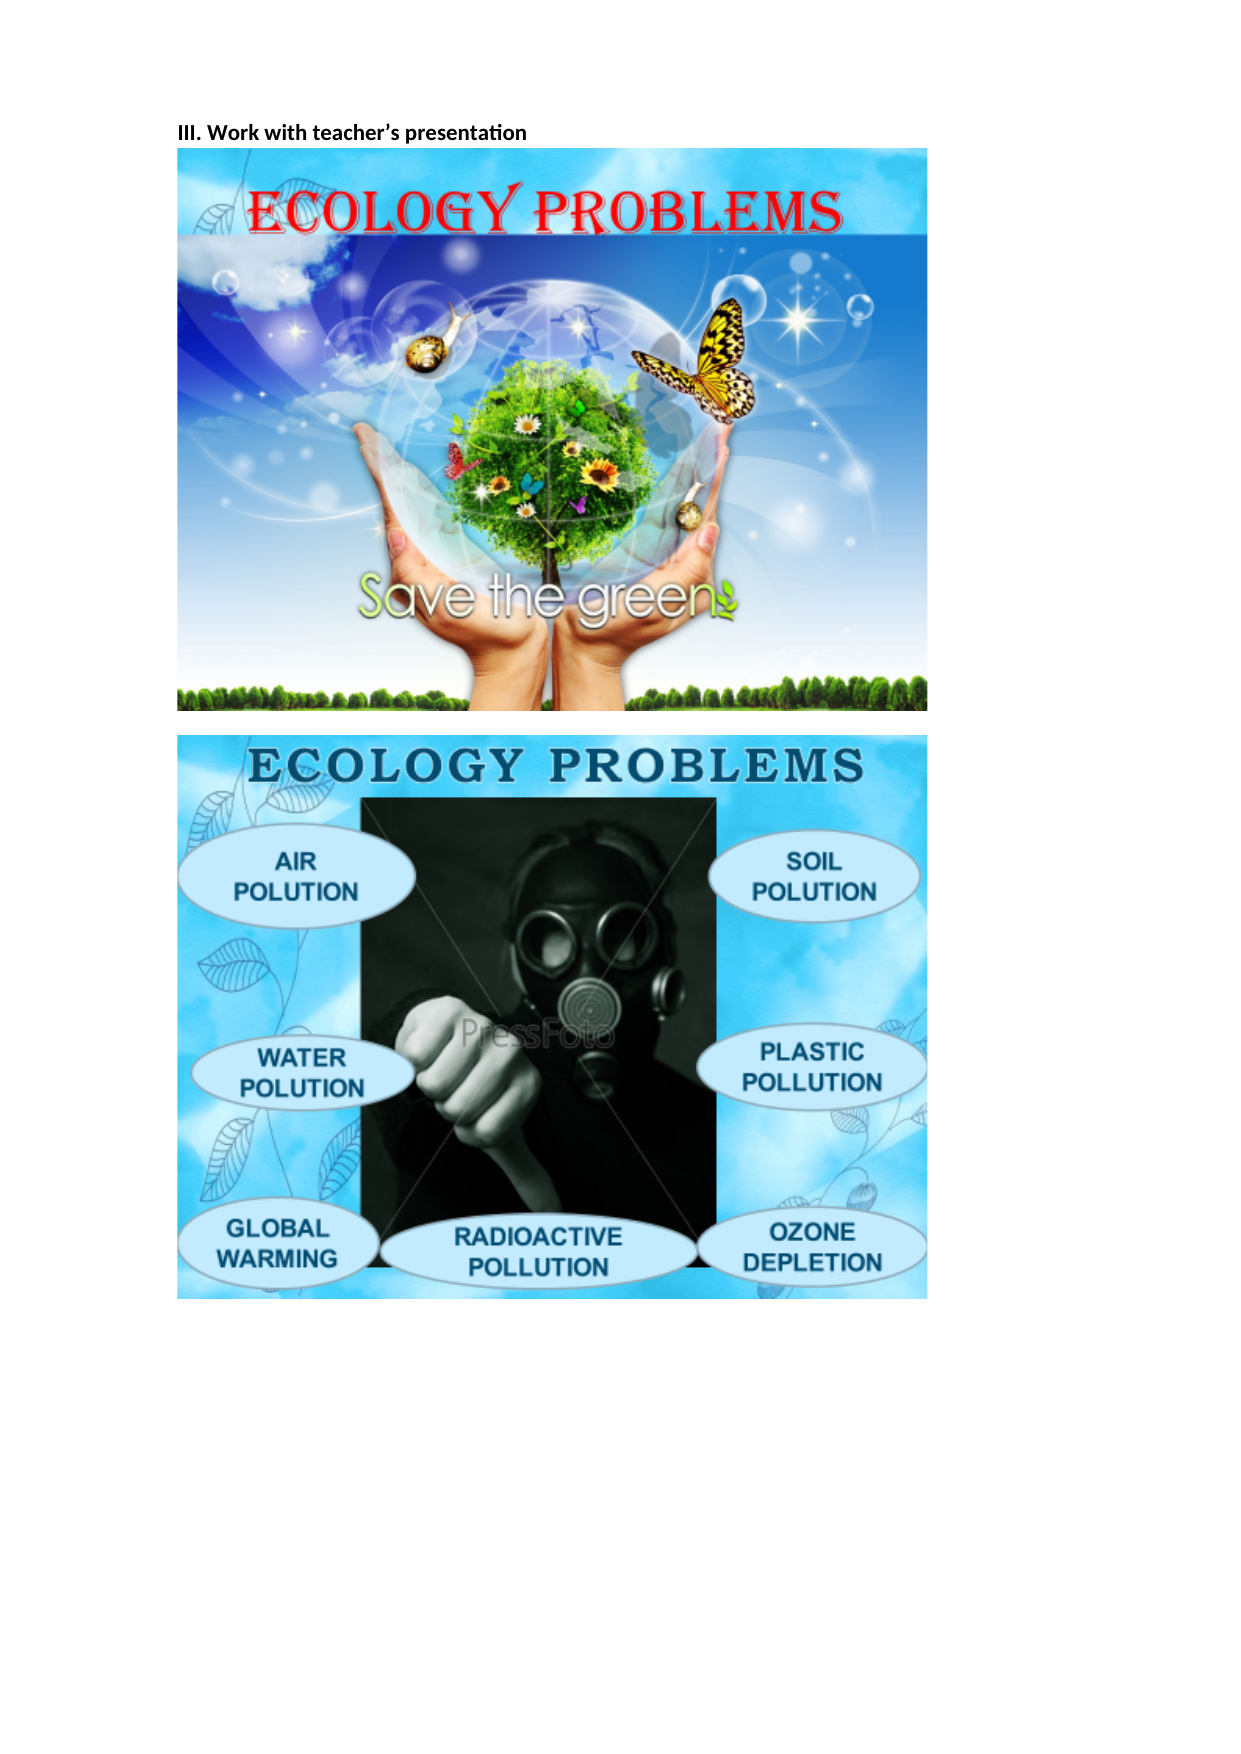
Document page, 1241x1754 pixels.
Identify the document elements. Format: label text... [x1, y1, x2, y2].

picture [177, 735, 928, 1299]
picture [177, 148, 928, 711]
